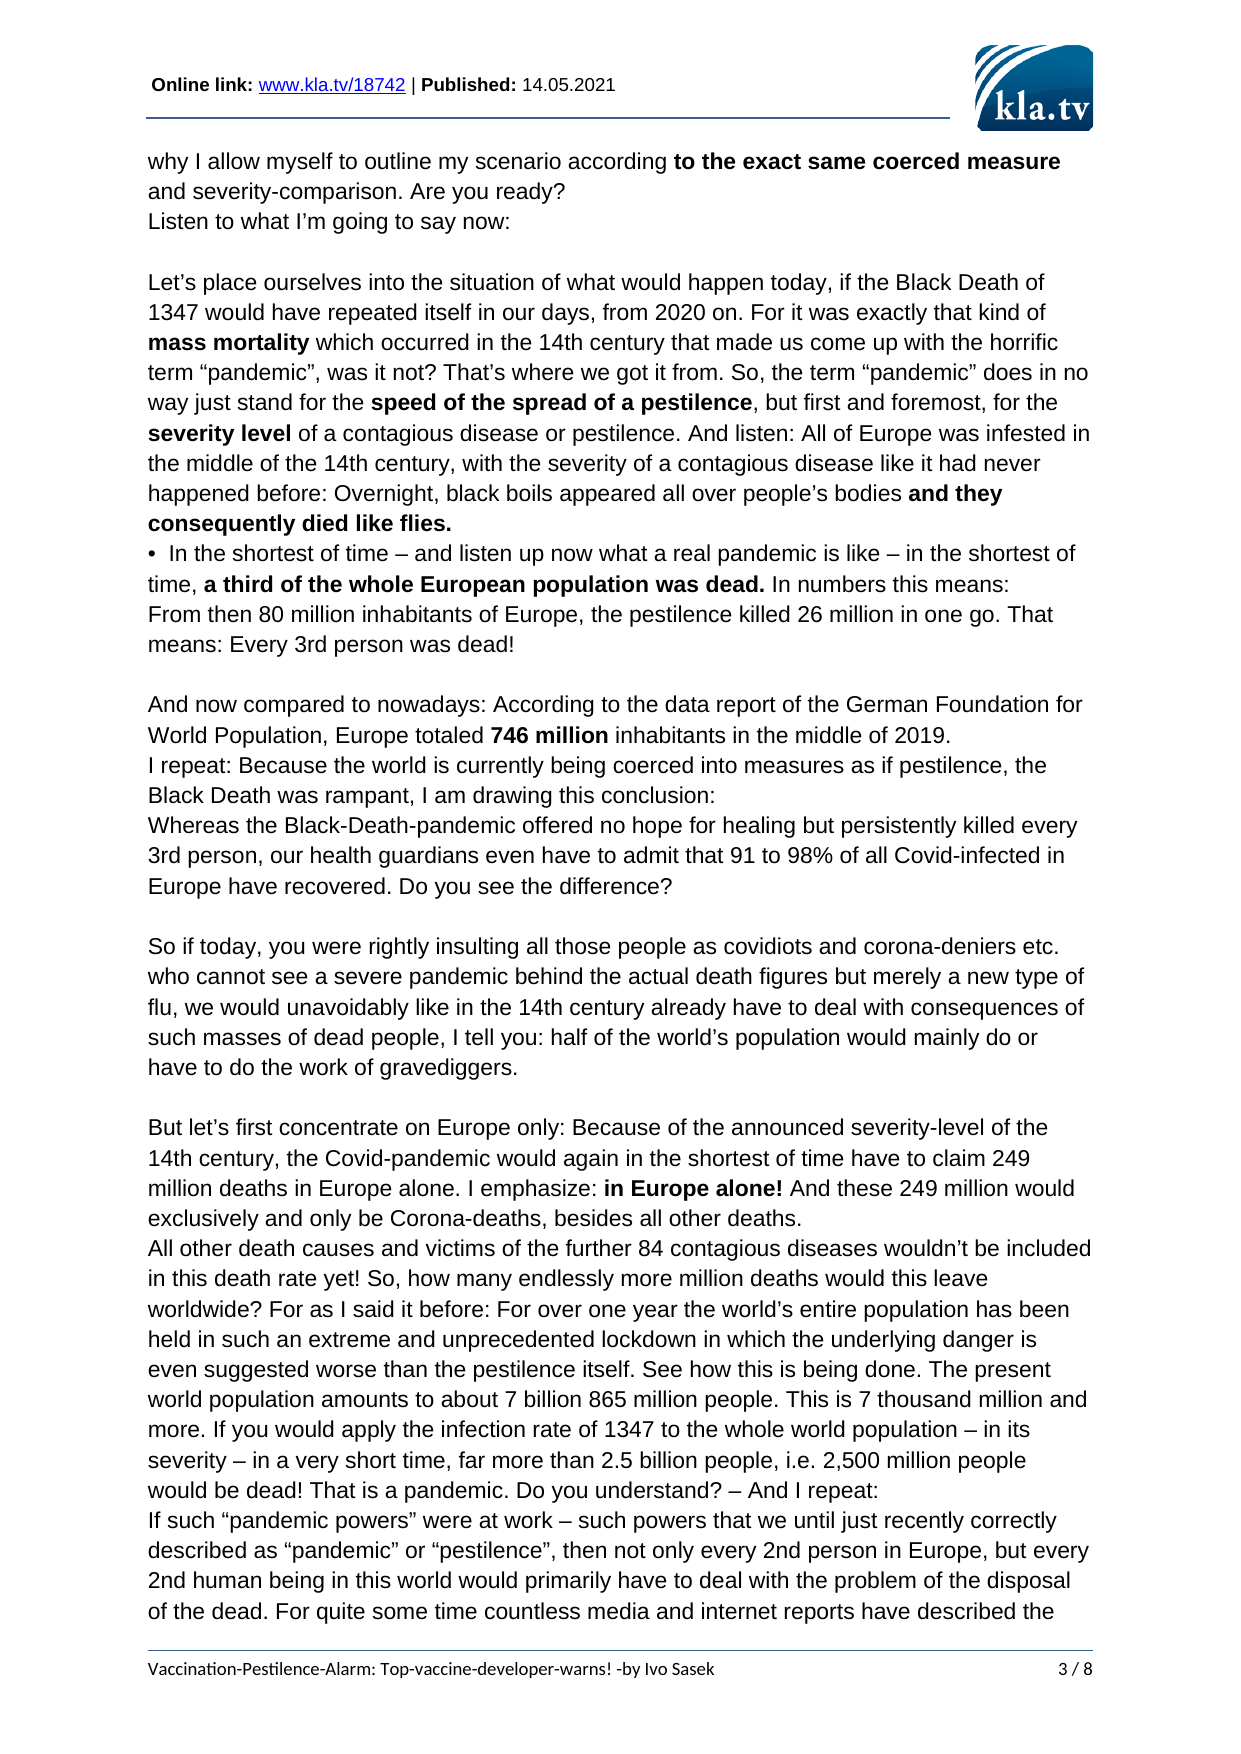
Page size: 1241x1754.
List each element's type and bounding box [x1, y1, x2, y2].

text [148, 148, 1093, 1624]
